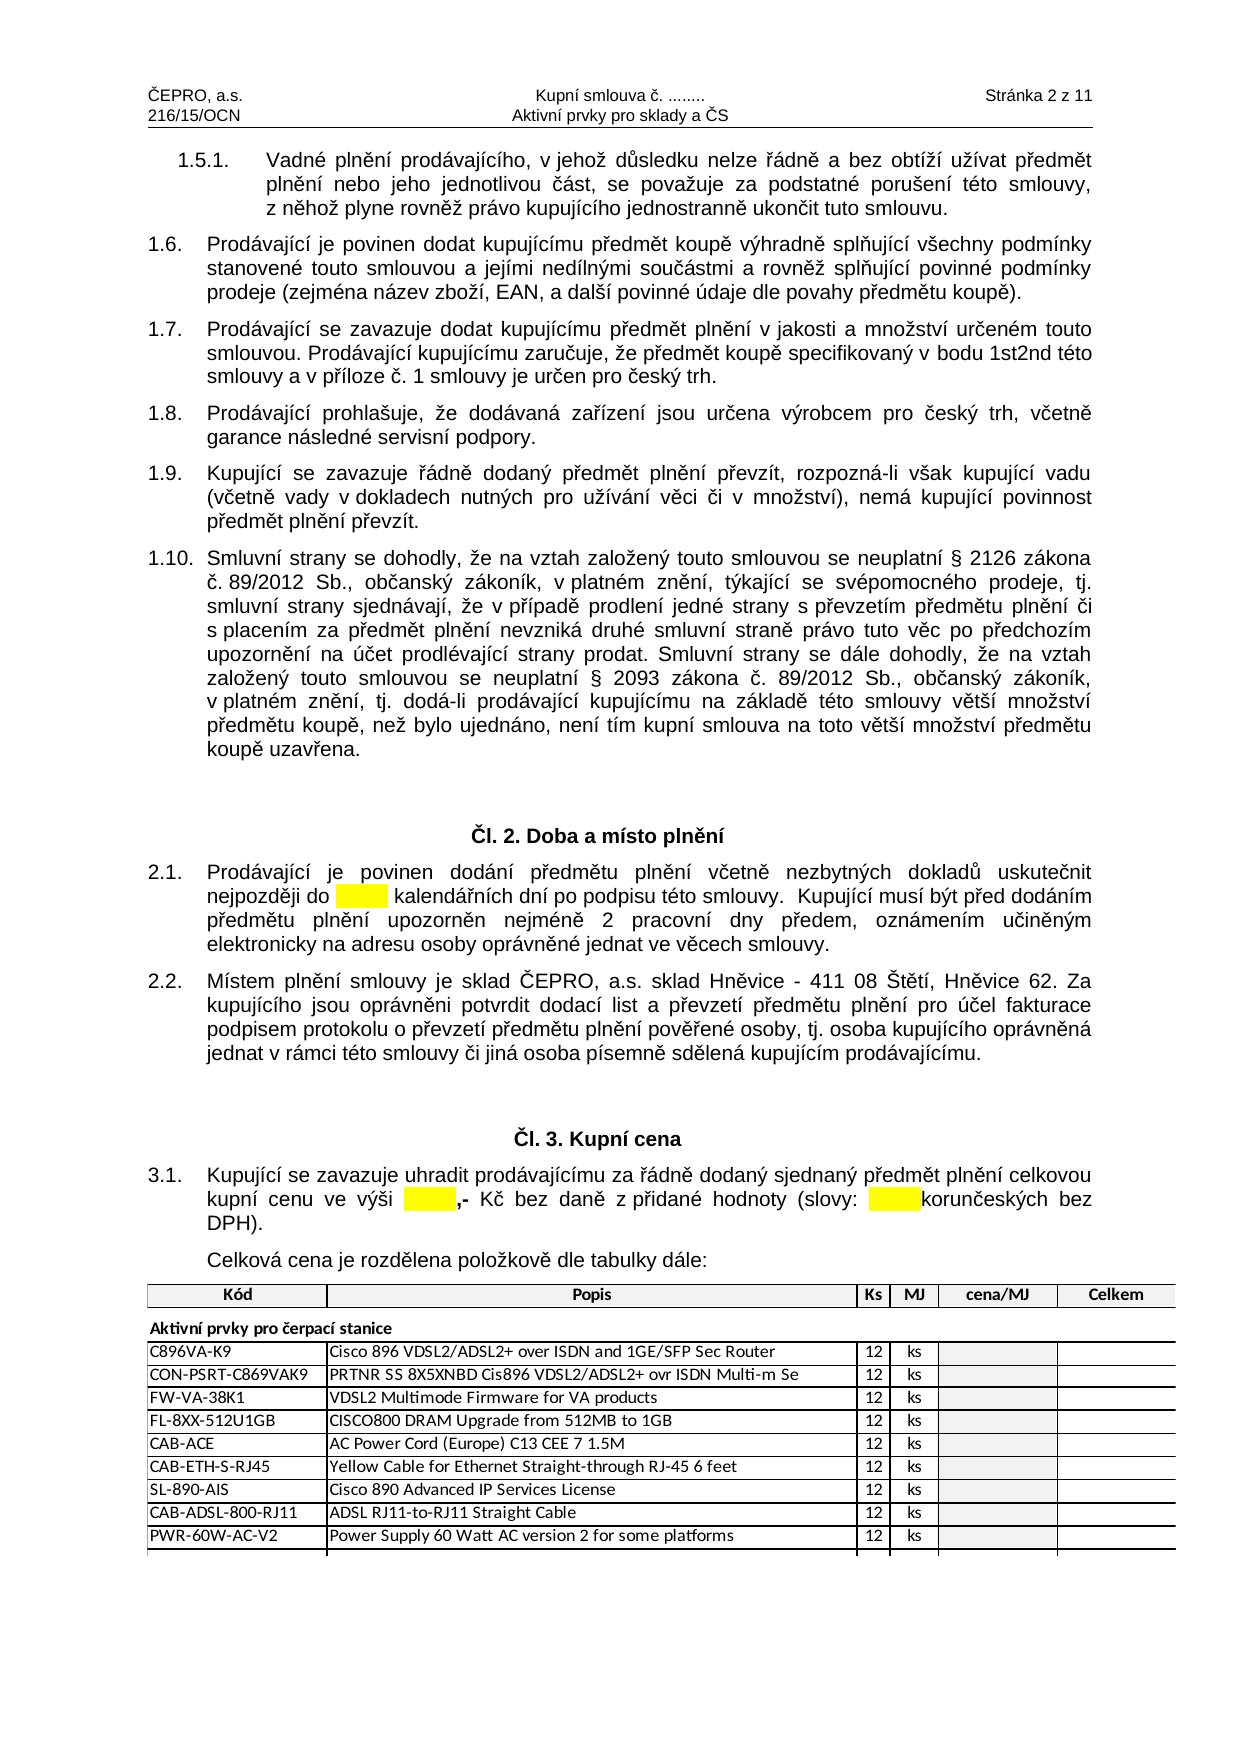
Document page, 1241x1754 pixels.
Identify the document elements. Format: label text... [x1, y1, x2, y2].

text Prodávající je povinen dodání předmětu plnění včetně nezbytných dokladů uskutečnit nejpozději do kalendářních dní po podpisu této smlouvy. Kupující musí být před dodáním předmětu plnění upozorněn nejméně 2 pracovní dny předem, oznámením učiněným elektronicky na adresu osoby oprávněné jednat ve věcech smlouvy. [148, 860, 1093, 956]
text Smluvní strany se dohodly, že na vztah založený touto smlouvou se neuplatní § 2126 zákona č. 89/2012 Sb., občanský zákoník, v platném znění, týkající se svépomocného prodeje, tj. smluvní strany sjednávají, že v případě prodlení jedné strany s převzetím předmětu plnění či s placením za předmět plnění nevzniká druhé smluvní straně právo tuto věc po předchozím upozornění na účet prodlévající strany prodat. Smluvní strany se dále dohodly, že na vztah založený touto smlouvou se neuplatní § 2093 zákona č. 89/2012 Sb., občanský zákoník, v platném znění, tj. dodá-li prodávající kupujícímu na základě této smlouvy větší množství předmětu koupě, než bylo ujednáno, není tím kupní smlouva na toto větší množství předmětu koupě uzavřena. [148, 546, 1093, 761]
text Prodávající je povinen dodat kupujícímu předmět koupě výhradně splňující všechny podmínky stanovené touto smlouvou a jejími nedílnými součástmi a rovněž splňující povinné podmínky prodeje (zejména název zboží, EAN, a další povinné údaje dle povahy předmětu koupě). [148, 232, 1093, 304]
text Doba a místo plnění [102, 824, 1093, 848]
text Kupní cena [102, 1127, 1093, 1151]
text Místem plnění smlouvy je sklad ČEPRO, a.s. sklad Hněvice - 411 08 Štětí, Hněvice 62. Za kupujícího jsou oprávněni potvrdit dodací list a převzetí předmětu plnění pro účel fakturace podpisem protokolu o převzetí předmětu plnění pověřené osoby, tj. osoba kupujícího oprávněná jednat v rámci této smlouvy či jiná osoba písemně sdělená kupujícím prodávajícímu. [148, 968, 1093, 1064]
list Celková cena je rozdělena položkově dle tabulky dále: [207, 1248, 1093, 1272]
text Kupující se zavazuje uhradit prodávajícímu za řádně dodaný sjednaný předmět plnění celkovou kupní cenu ve výši ,- Kč bez daně z přidané hodnoty (slovy: korunčeských bez DPH). [148, 1163, 1093, 1235]
text Prodávající se zavazuje dodat kupujícímu předmět plnění v jakosti a množství určeném touto smlouvou. Prodávající kupujícímu zaručuje, že předmět koupě specifikovaný v bodu 1.2 této smlouvy a v příloze č. 1 smlouvy je určen pro český trh. [148, 316, 1093, 388]
text Vadné plnění prodávajícího, v jehož důsledku nelze řádně a bez obtíží užívat předmět plnění nebo jeho jednotlivou část, se považuje za podstatné porušení této smlouvy, z něhož plyne rovněž právo kupujícího jednostranně ukončit tuto smlouvu. [177, 148, 1093, 219]
text Prodávající prohlašuje, že dodávaná zařízení jsou určena výrobcem pro český trh, včetně garance následné servisní podpory. [148, 401, 1093, 449]
text Kupující se zavazuje řádně dodaný předmět plnění převzít, rozpozná-li však kupující vadu (včetně vady v dokladech nutných pro užívání věci či v množství), nemá kupující povinnost předmět plnění převzít. [148, 461, 1093, 533]
